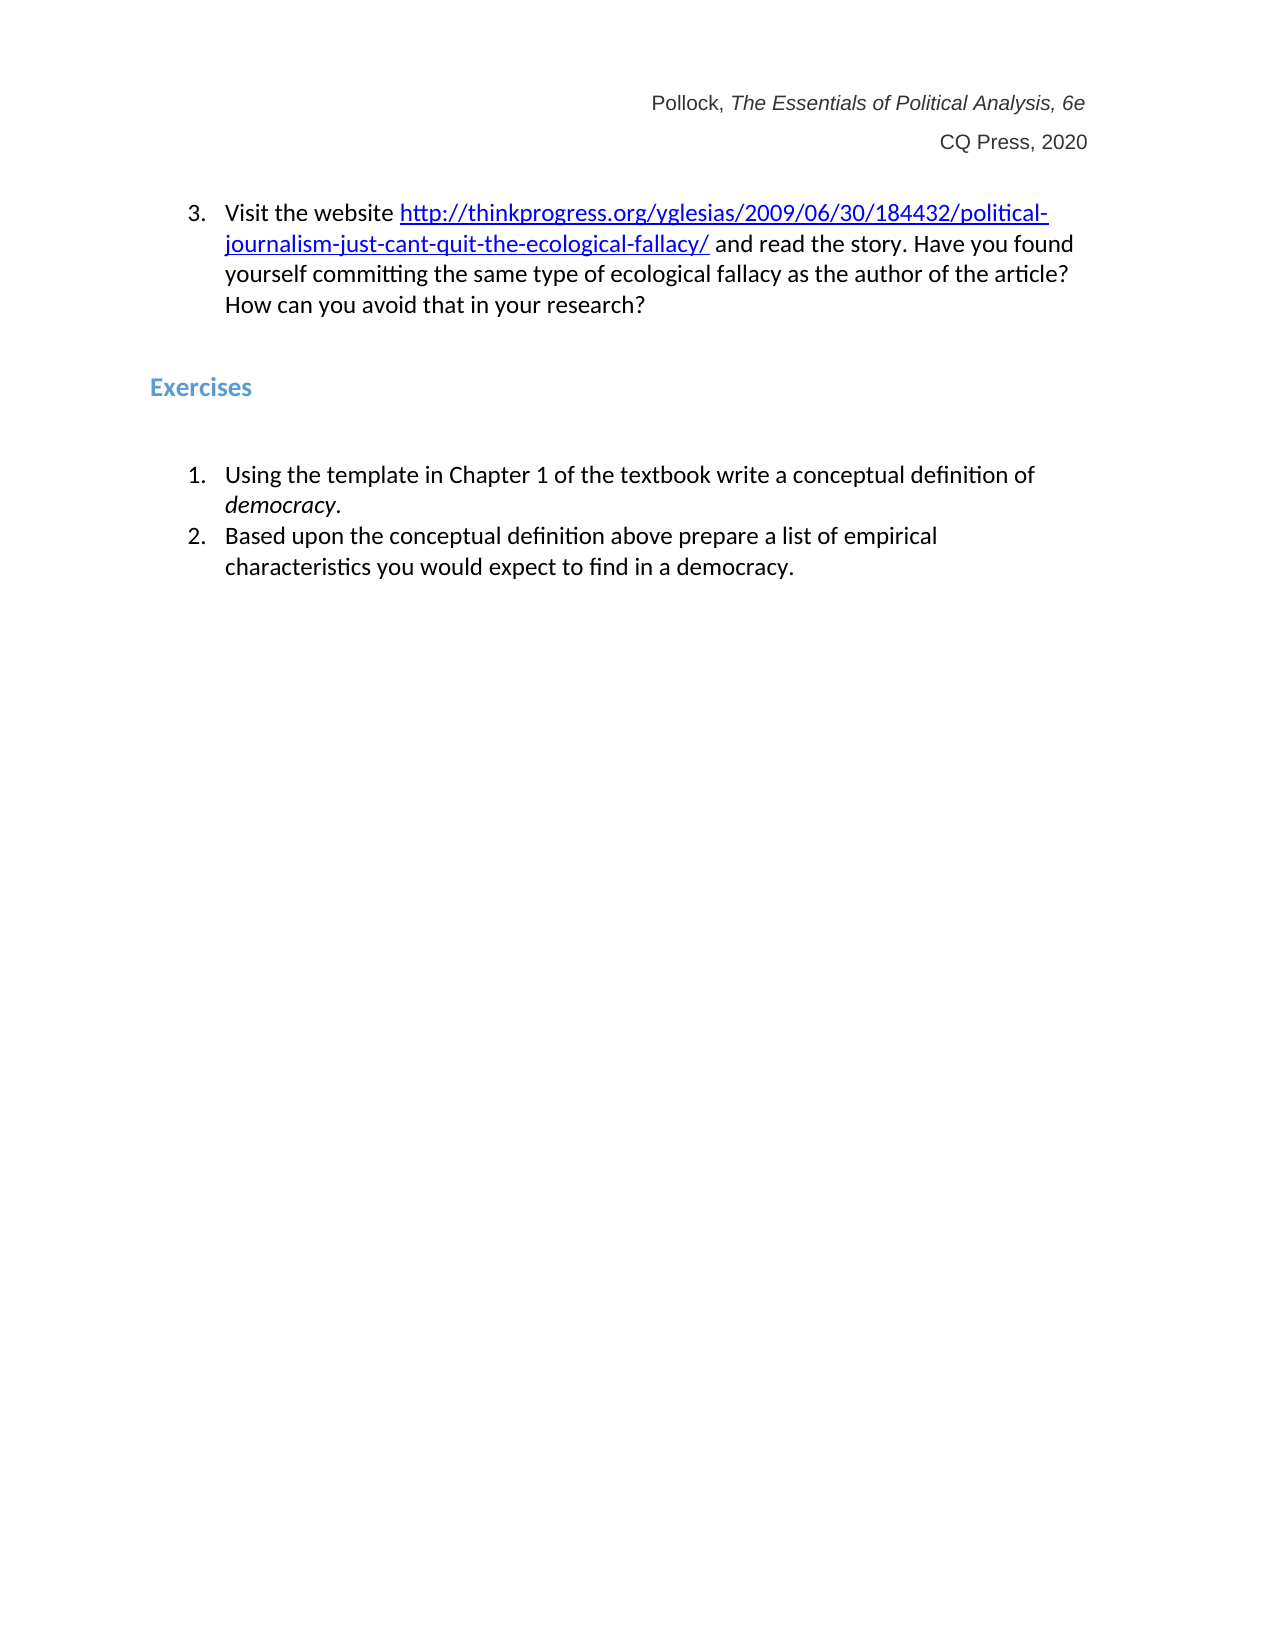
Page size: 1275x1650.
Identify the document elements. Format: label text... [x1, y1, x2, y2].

subtitle Exercises [150, 371, 1087, 404]
list Visit the website http://thinkprogress.org/yglesias/2009/06/30/184432/political-journalism-just-cant-quit-the-ecological-fallacy/ and read the story. Have you found yourself committing the same type of ecological fallacy as the author of the article? How can you avoid that in your research? [187, 197, 1087, 319]
list Based upon the conceptual definition above prepare a list of empirical characteristics you would expect to find in a democracy. [187, 520, 1087, 581]
list Using the template in Chapter 1 of the textbook write a conceptual definition of democracy. [187, 459, 1087, 520]
